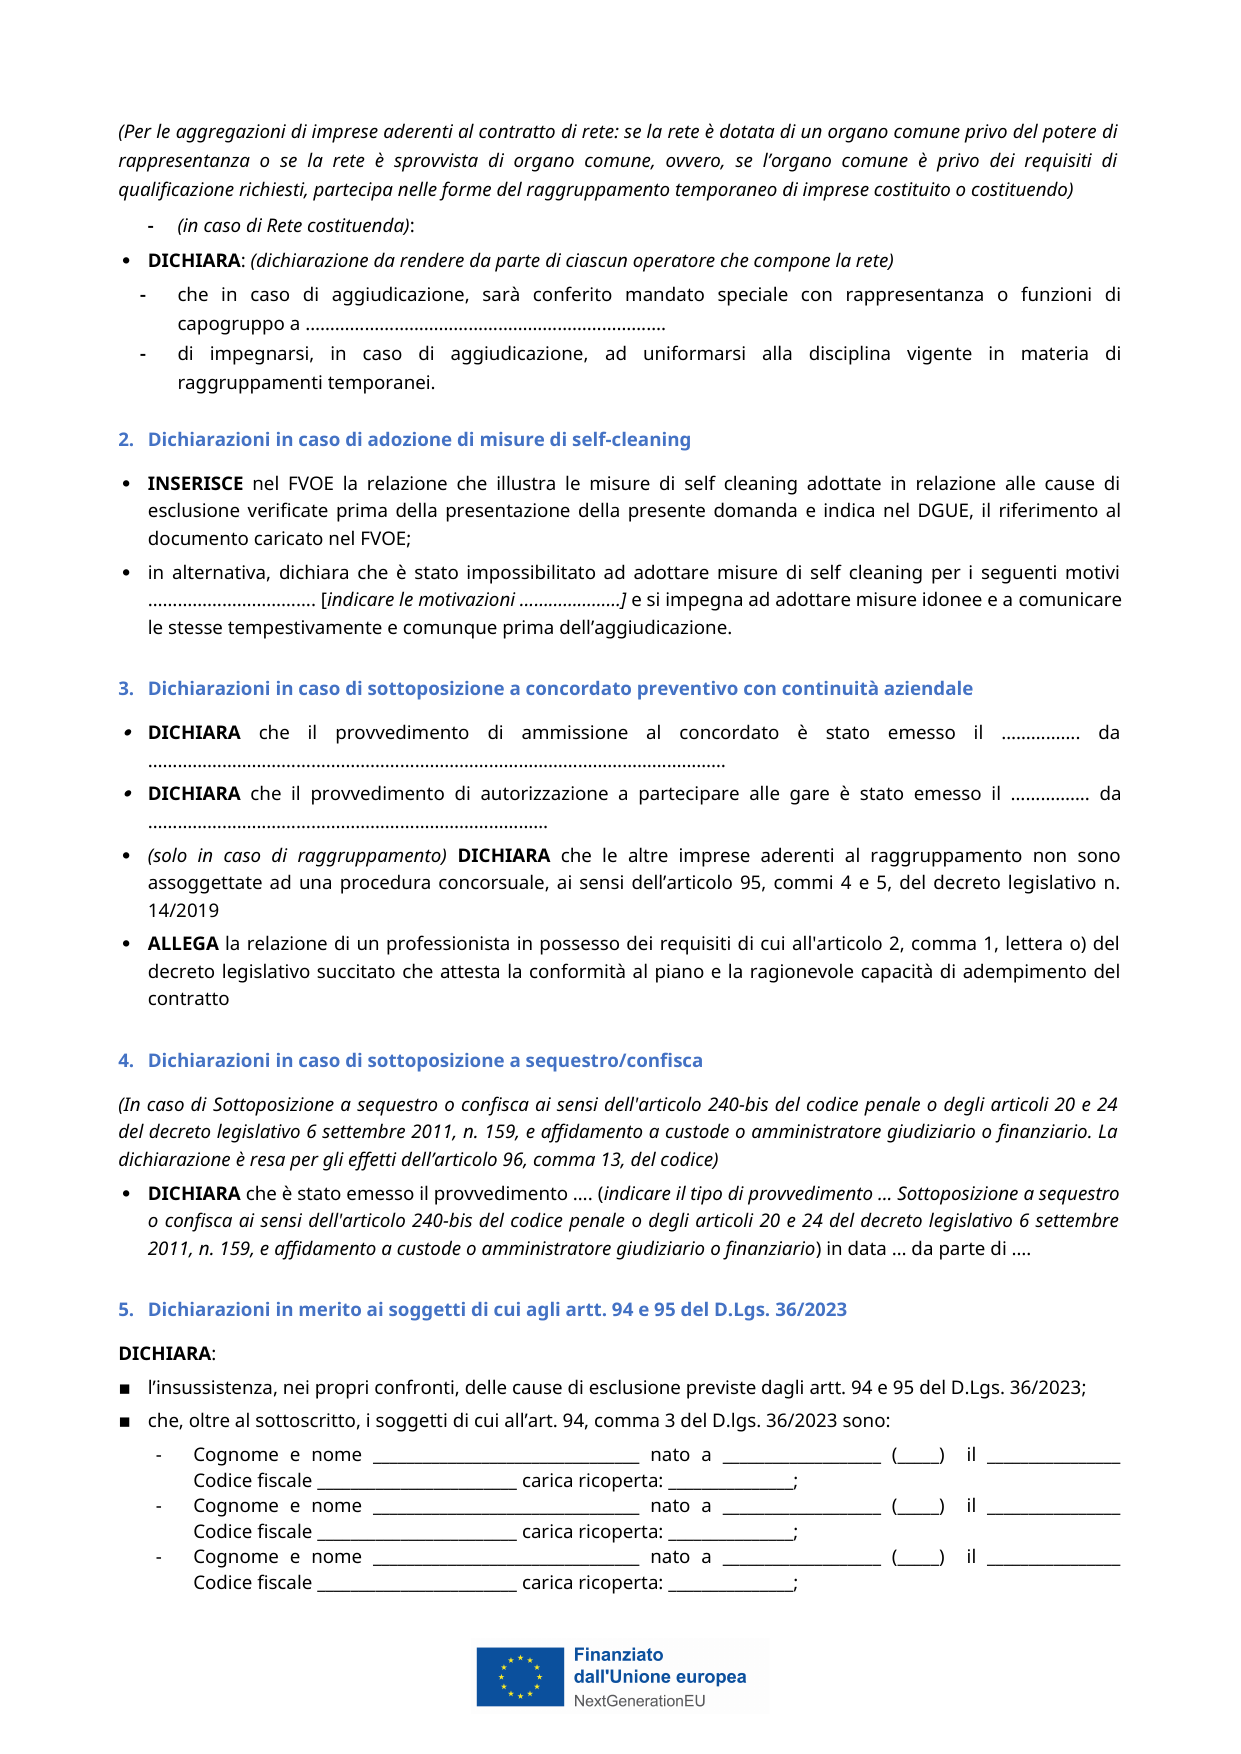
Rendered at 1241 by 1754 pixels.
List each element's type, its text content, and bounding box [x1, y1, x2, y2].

picture [470, 1638, 770, 1714]
list ALLEGA la relazione di un professionista in possesso dei requisiti di cui all'articolo 2, comma 1, lettera o) del decreto legislativo succitato che attesta la conformità al piano e la ragionevole capacità di adempimento del contratto [123, 931, 1122, 1011]
list DICHIARA: (dichiarazione da rendere da parte di ciascun operatore che compone la rete) [123, 248, 1122, 273]
list Dichiarazioni in merito ai soggetti di cui agli artt. 94 e 95 del D.Lgs. 36/2023 [118, 1296, 1122, 1322]
list Dichiarazioni in caso di sottoposizione a sequestro/confisca [118, 1047, 1122, 1072]
list (In caso di Sottoposizione a sequestro o confisca ai sensi dell'articolo 240-bis del codice penale o degli articoli 20 e 24 del decreto legislativo 6 settembre 2011, n. 159, e affidamento a custode o amministratore giudiziario o finanziario. La dichiarazione è resa per gli effetti dell’articolo 96, comma 13, del codice) [118, 1091, 1122, 1172]
text ▪ che, oltre al sottoscritto, i soggetti di cui all’art. 94, comma 3 del D.lgs. 36/2023 sono: [118, 1408, 1122, 1433]
list di impegnarsi, in caso di aggiudicazione, ad uniformarsi alla disciplina vigente in materia di raggruppamenti temporanei. [140, 340, 1122, 395]
list INSERISCE nel FVOE la relazione che illustra le misure di self cleaning adottate in relazione alle cause di esclusione verificate prima della presentazione della presente domanda e indica nel DGUE, il riferimento al documento caricato nel FVOE; [123, 470, 1122, 551]
list (in caso di Rete costituenda): [148, 212, 1122, 238]
list (solo in caso di raggruppamento) DICHIARA che le altre imprese aderenti al raggruppamento non sono assoggettate ad una procedura concorsuale, ai sensi dell’articolo 95, commi 4 e 5, del decreto legislativo n. 14/2019 [123, 842, 1122, 922]
list Dichiarazioni in caso di adozione di misure di self-cleaning [118, 426, 1122, 452]
list Dichiarazioni in caso di sottoposizione a concordato preventivo con continuità aziendale [118, 675, 1122, 701]
list DICHIARA che il provvedimento di autorizzazione a partecipare alle gare è stato emesso il ……………. da ……………………………………………………………………… [123, 781, 1122, 834]
list in alternativa, dichiara che è stato impossibilitato ad adottare misure di self cleaning per i seguenti motivi ……………………………. [indicare le motivazioni …………………] e si impegna ad adottare misure idonee e a comunicare le stesse tempestivamente e comunque prima dell’aggiudicazione. [123, 559, 1122, 639]
list che in caso di aggiudicazione, sarà conferito mandato speciale con rappresentanza o funzioni di capogruppo a ………………………………………………………………. [140, 281, 1122, 336]
text DICHIARA: [118, 1340, 1122, 1366]
text ▪ l’insussistenza, nei propri confronti, delle cause di esclusione previste dagli artt. 94 e 95 del D.Lgs. 36/2023; [118, 1374, 1122, 1399]
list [156, 1543, 1122, 1594]
text (Per le aggregazioni di imprese aderenti al contratto di rete: se la rete è dotata di un organo comune privo del potere di rappresentanza o se la rete è sprovvista di organo comune, ovvero, se l’organo comune è privo dei requisiti di qualificazione richiesti, partecipa nelle forme del raggruppamento temporaneo di imprese costituito o costituendo) [118, 118, 1122, 202]
list DICHIARA che è stato emesso il provvedimento …. (indicare il tipo di provvedimento … Sottoposizione a sequestro o confisca ai sensi dell'articolo 240-bis del codice penale o degli articoli 20 e 24 del decreto legislativo 6 settembre 2011, n. 159, e affidamento a custode o amministratore giudiziario o finanziario) in data … da parte di …. [123, 1180, 1122, 1260]
list DICHIARA che il provvedimento di ammissione al concordato è stato emesso il ……………. da ……………………………………………………………………………………………………… [123, 719, 1122, 772]
